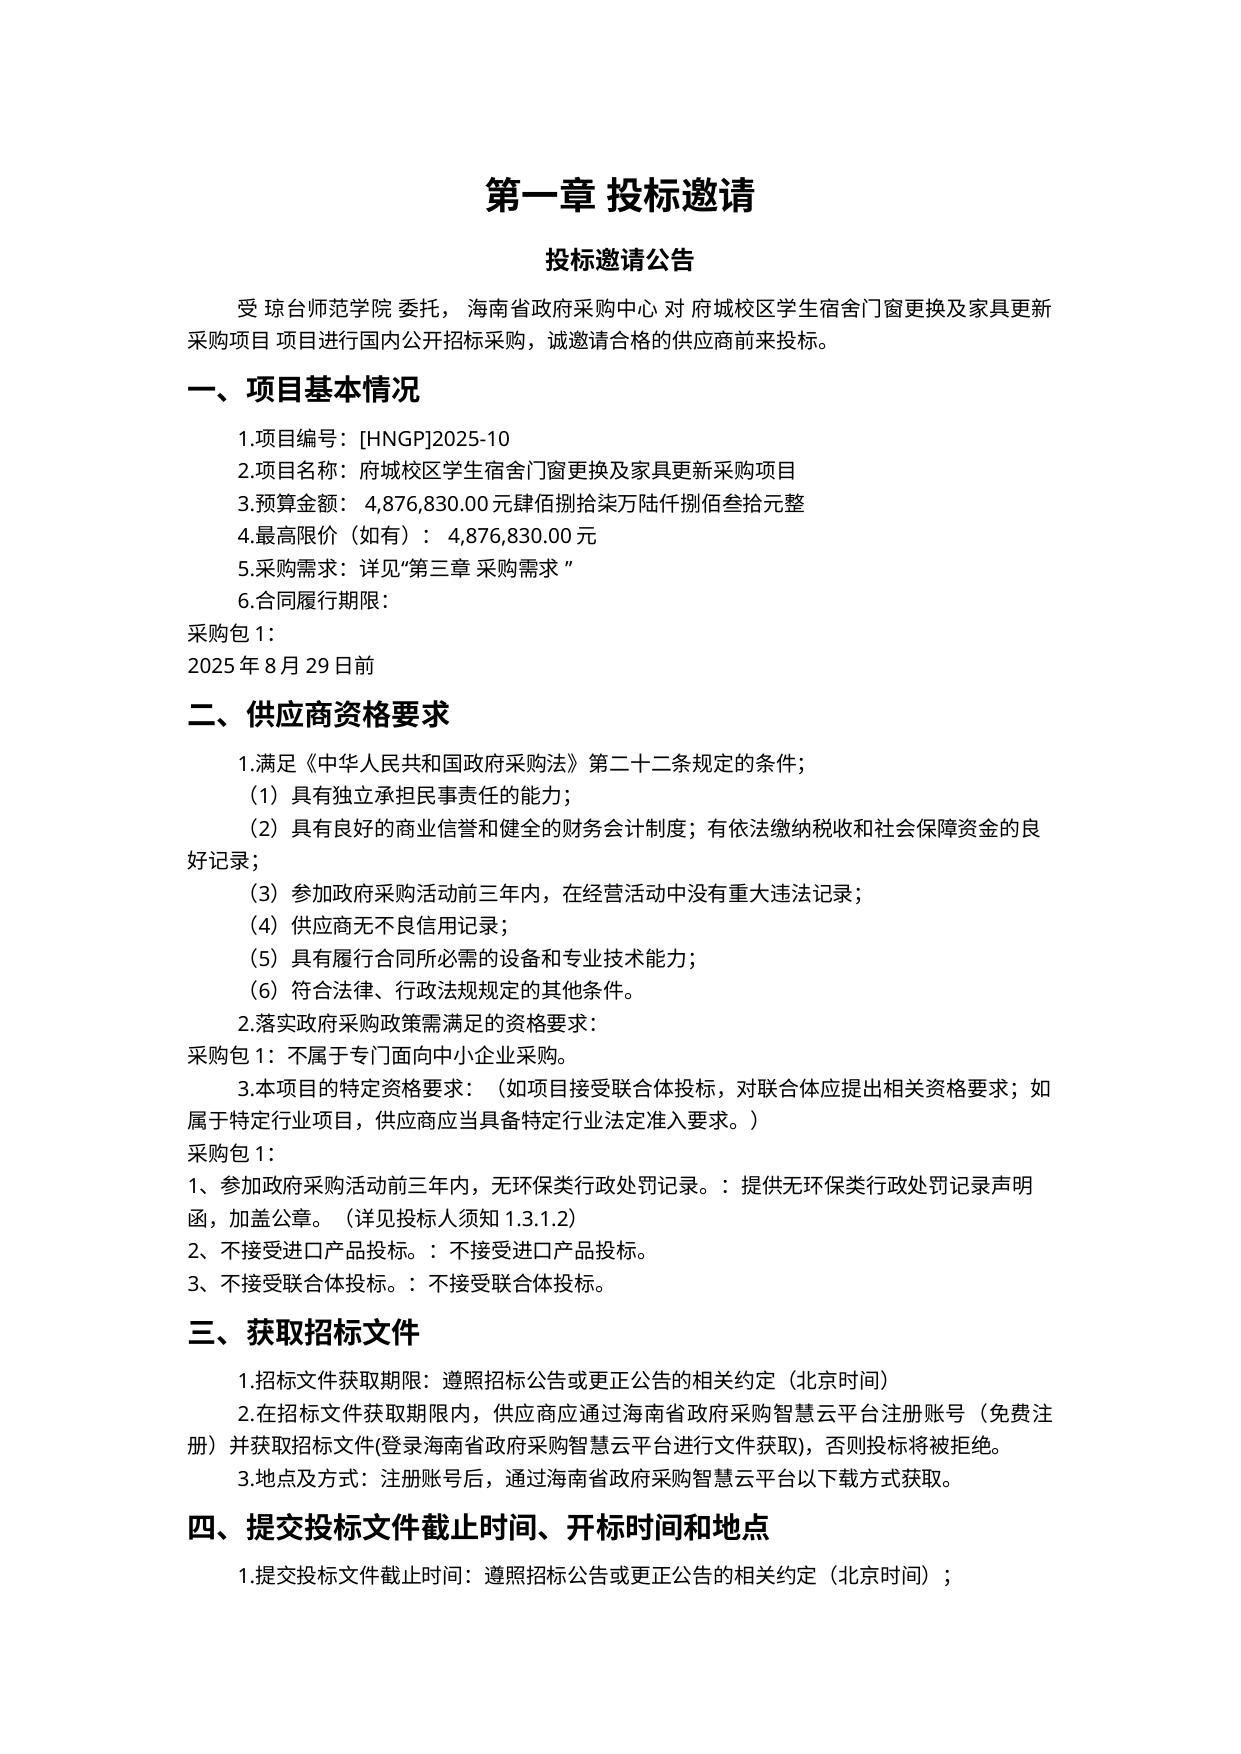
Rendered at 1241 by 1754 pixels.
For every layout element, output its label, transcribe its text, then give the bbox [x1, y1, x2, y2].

text 6.合同履行期限： [187, 584, 1053, 617]
text 三、获取招标文件 [187, 1299, 1053, 1364]
text （3）参加政府采购活动前三年内，在经营活动中没有重大违法记录； [187, 877, 1053, 909]
text 四、提交投标文件截止时间、开标时间和地点 [187, 1494, 1053, 1559]
text 受 琼台师范学院 委托， 海南省政府采购中心 对 府城校区学生宿舍门窗更换及家具更新采购项目 项目进行国内公开招标采购，诚邀请合格的供应商前来投标。 [187, 292, 1053, 357]
text 采购包1： [187, 617, 1053, 649]
text 1、参加政府采购活动前三年内，无环保类行政处罚记录。：提供无环保类行政处罚记录声明函，加盖公章。（详见投标人须知1.3.1.2） [187, 1169, 1053, 1234]
text 3、不接受联合体投标。：不接受联合体投标。 [187, 1267, 1053, 1299]
text 第一章 投标邀请 [187, 162, 1053, 227]
text （5）具有履行合同所必需的设备和专业技术能力； [187, 942, 1053, 974]
text 4.最高限价（如有）： 4,876,830.00元 [187, 519, 1053, 552]
text （1）具有独立承担民事责任的能力； [187, 779, 1053, 812]
text 2.落实政府采购政策需满足的资格要求： [187, 1007, 1053, 1039]
text （6）符合法律、行政法规规定的其他条件。 [187, 974, 1053, 1007]
text 3.地点及方式：注册账号后，通过海南省政府采购智慧云平台以下载方式获取。 [187, 1462, 1053, 1494]
text 采购包1： [187, 1137, 1053, 1169]
text 1.满足《中华人民共和国政府采购法》第二十二条规定的条件； [187, 747, 1053, 779]
text 1.招标文件获取期限：遵照招标公告或更正公告的相关约定（北京时间） [187, 1364, 1053, 1397]
text 3.本项目的特定资格要求：（如项目接受联合体投标，对联合体应提出相关资格要求；如属于特定行业项目，供应商应当具备特定行业法定准入要求。） [187, 1072, 1053, 1137]
text 1.提交投标文件截止时间：遵照招标公告或更正公告的相关约定（北京时间）； [187, 1559, 1053, 1592]
text 二、供应商资格要求 [187, 682, 1053, 747]
text 采购包1：不属于专门面向中小企业采购。 [187, 1039, 1053, 1072]
text 2.在招标文件获取期限内，供应商应通过海南省政府采购智慧云平台注册账号（免费注册）并获取招标文件(登录海南省政府采购智慧云平台进行文件获取)，否则投标将被拒绝。 [187, 1397, 1053, 1462]
text （4）供应商无不良信用记录； [187, 909, 1053, 942]
text 5.采购需求：详见“第三章 采购需求 ” [187, 552, 1053, 584]
text 一、项目基本情况 [187, 357, 1053, 422]
text 1.项目编号：[HNGP]2025-10 [187, 422, 1053, 454]
text 2025年8月29日前 [187, 649, 1053, 682]
text （2）具有良好的商业信誉和健全的财务会计制度；有依法缴纳税收和社会保障资金的良好记录； [187, 812, 1053, 877]
text 3.预算金额： 4,876,830.00元肆佰捌拾柒万陆仟捌佰叁拾元整 [187, 487, 1053, 519]
text 2.项目名称：府城校区学生宿舍门窗更换及家具更新采购项目 [187, 454, 1053, 487]
text 投标邀请公告 [187, 227, 1053, 292]
text 2、不接受进口产品投标。：不接受进口产品投标。 [187, 1234, 1053, 1267]
